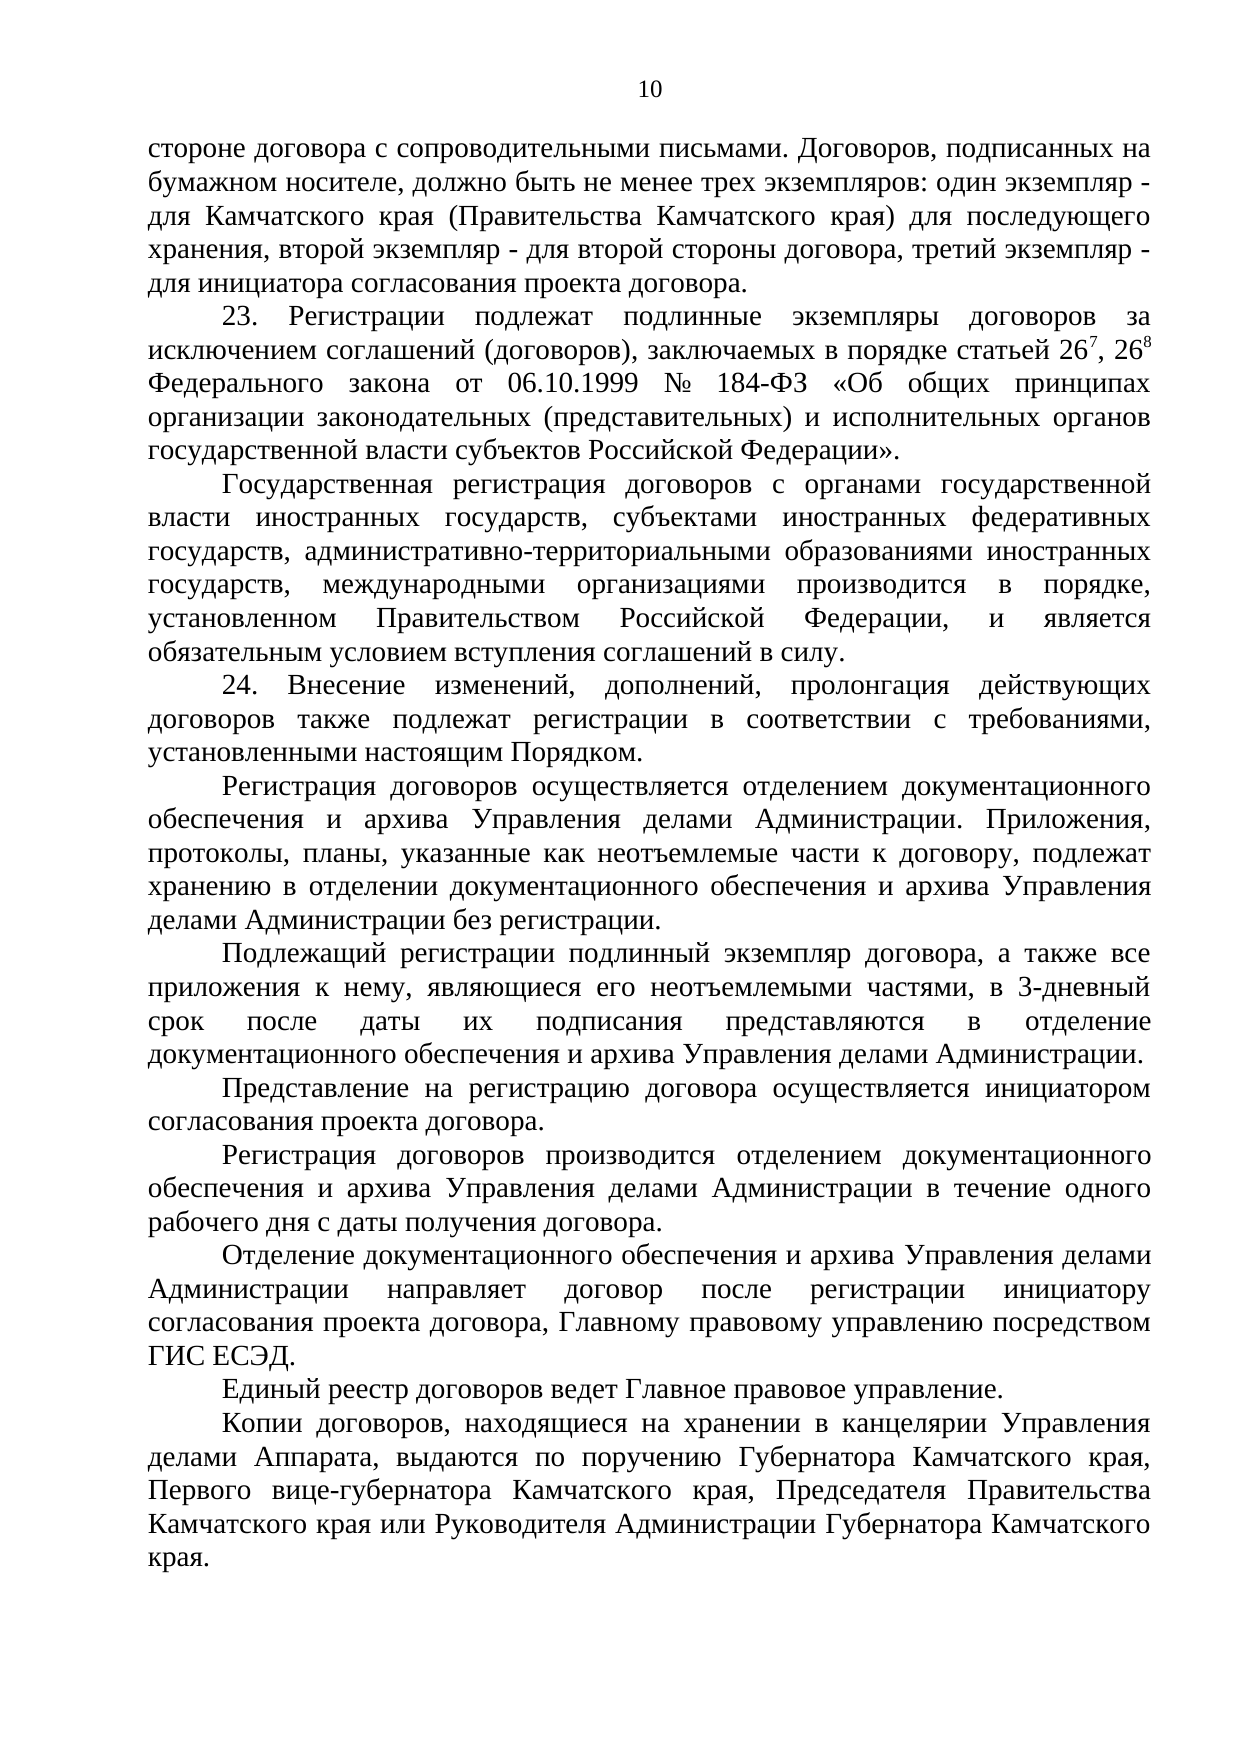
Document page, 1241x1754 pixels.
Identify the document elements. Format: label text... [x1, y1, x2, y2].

text Регистрация договоров осуществляется отделением документационного обеспечения и архива Управления делами Администрации. Приложения, протоколы, планы, указанные как неотъемлемые части к договору, подлежат хранению в отделении документационного обеспечения и архива Управления делами Администрации без регистрации. [148, 768, 1152, 936]
text Представление на регистрацию договора осуществляется инициатором согласования проекта договора. [148, 1070, 1152, 1137]
text Подлежащий регистрации подлинный экземпляр договора, а также все приложения к нему, являющиеся его неотъемлемыми частями, в 3-дневный срок после даты их подписания представляются в отделение документационного обеспечения и архива Управления делами Администрации. [148, 936, 1152, 1070]
text Единый реестр договоров ведет Главное правовое управление. [148, 1372, 1152, 1405]
text Регистрация договоров производится отделением документационного обеспечения и архива Управления делами Администрации в течение одного рабочего дня с даты получения договора. [148, 1137, 1152, 1237]
text Государственная регистрация договоров с органами государственной власти иностранных государств, субъектами иностранных федеративных государств, административно-территориальными образованиями иностранных государств, международными организациями производится в порядке, установленном Правительством Российской Федерации, и является обязательным условием вступления соглашений в силу. [148, 466, 1152, 667]
text Копии договоров, находящиеся на хранении в канцелярии Управления делами Аппарата, выдаются по поручению Губернатора Камчатского края, Первого вице-губернатора Камчатского края, Председателя Правительства Камчатского края или Руководителя Администрации Губернатора Камчатского края. [148, 1405, 1152, 1573]
text 24. Внесение изменений, дополнений, пролонгация действующих договоров также подлежат регистрации в соответствии с требованиями, установленными настоящим Порядком. [148, 667, 1152, 768]
text 23. Регистрации подлежат подлинные экземпляры договоров за исключением соглашений (договоров), заключаемых в порядке статьей 267, 268 Федерального закона от 06.10.1999 № 184-ФЗ «Об общих принципах организации законодательных (представительных) и исполнительных органов государственной власти субъектов Российской Федерации». [148, 298, 1152, 466]
text Отделение документационного обеспечения и архива Управления делами Администрации направляет договор после регистрации инициатору согласования проекта договора, Главному правовому управлению посредством ГИС ЕСЭД. [148, 1237, 1152, 1372]
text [148, 131, 1152, 298]
